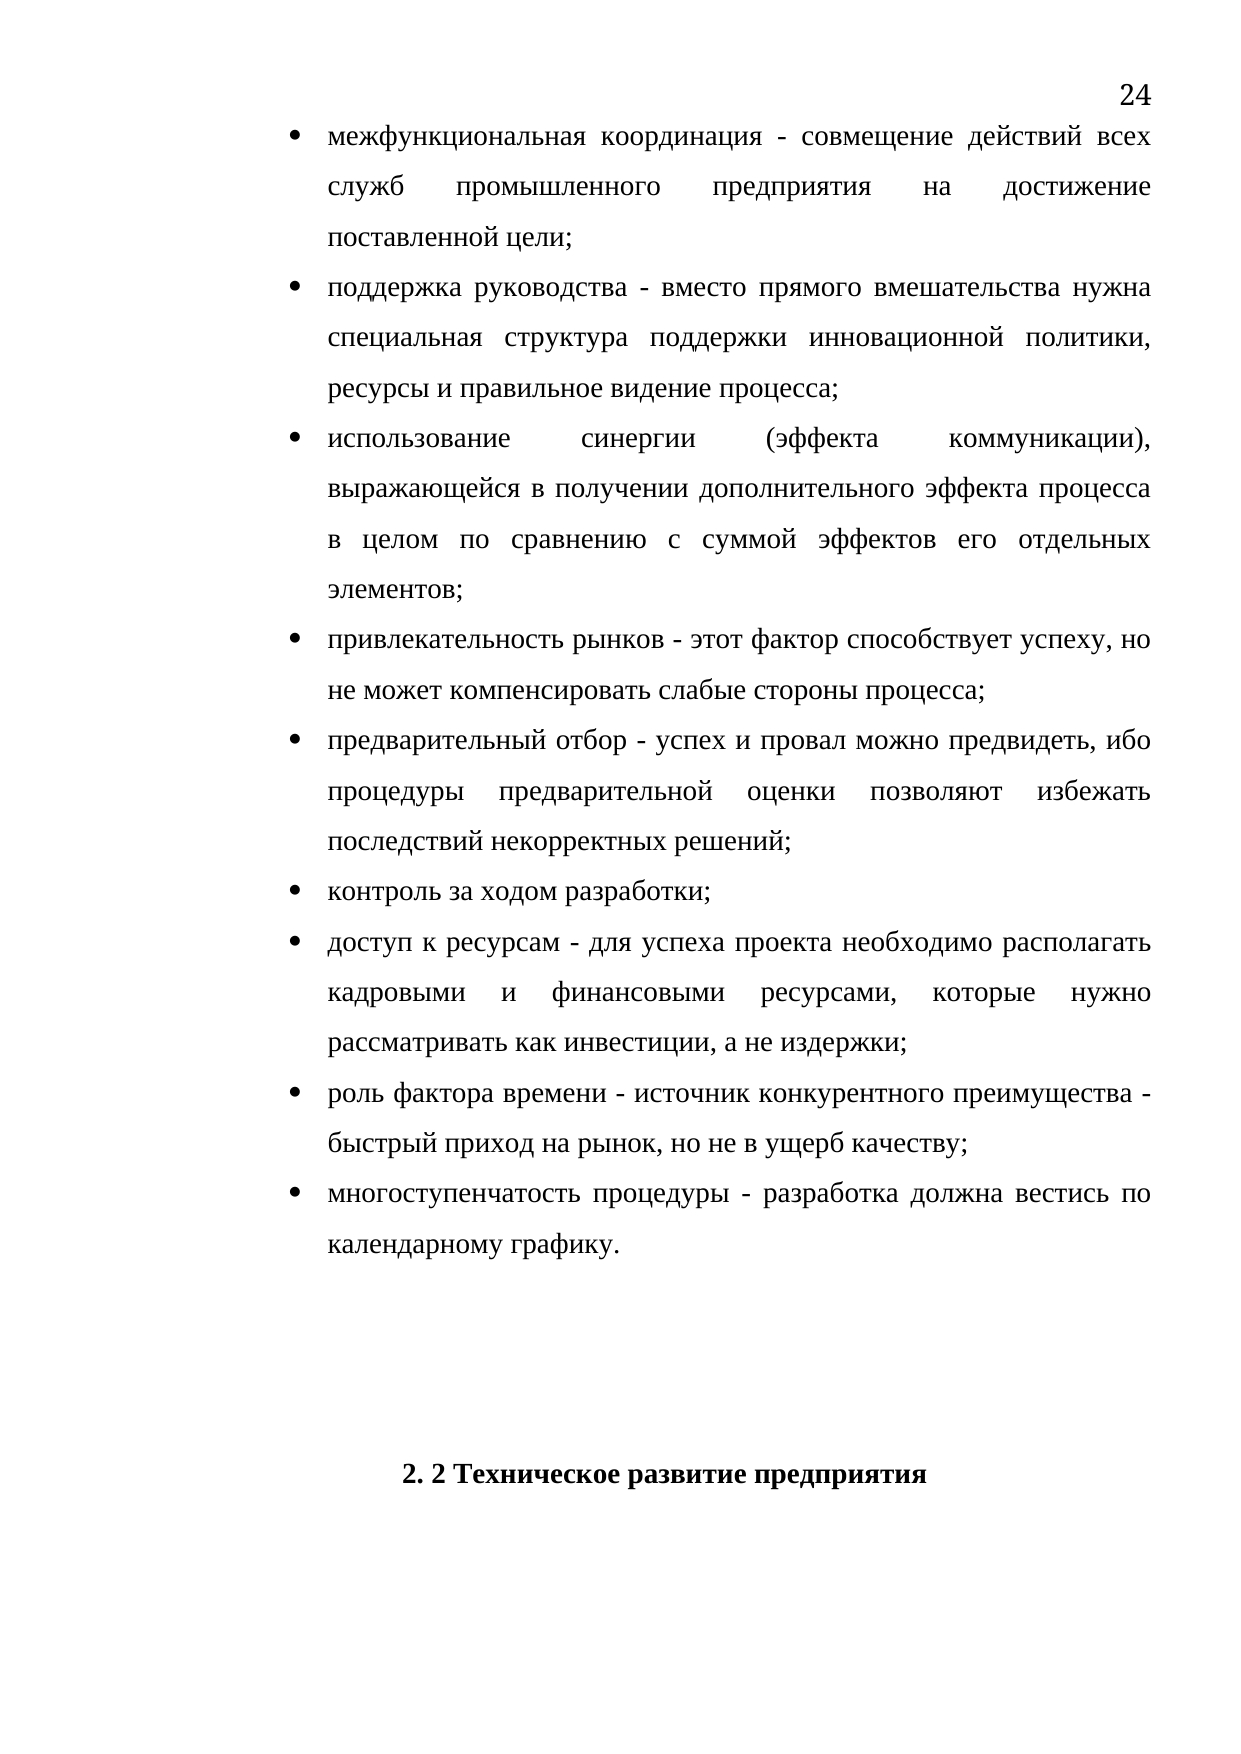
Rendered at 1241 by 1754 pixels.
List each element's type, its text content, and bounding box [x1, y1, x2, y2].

subtitle 2. 2 Техническое развитие предприятия [177, 1456, 1152, 1489]
list межфункциональная координация - совмещение действий всех служб промышленного предприятия на достижение поставленной цели; [290, 118, 1152, 252]
list доступ к ресурсам - для успеха проекта необходимо располагать кадровыми и финансовыми ресурсами, которые нужно рассматривать как инвестиции, а не издержки; [290, 924, 1152, 1058]
list поддержка руководства - вместо прямого вмешательства нужна специальная структура поддержки инновационной политики, ресурсы и правильное видение процесса; [290, 269, 1152, 403]
list использование синергии (эффекта коммуникации), выражающейся в получении дополнительного эффекта процесса в целом по сравнению с суммой эффектов его отдельных элементов; [290, 420, 1152, 605]
list роль фактора времени - источник конкурентного преимущества - быстрый приход на рынок, но не в ущерб качеству; [290, 1075, 1152, 1159]
list привлекательность рынков - этот фактор способствует успеху, но не может компенсировать слабые стороны процесса; [290, 622, 1152, 706]
list многоступенчатость процедуры - разработка должна вестись по календарному графику. [290, 1176, 1152, 1259]
list контроль за ходом разработки; [290, 873, 1152, 907]
list предварительный отбор - успех и провал можно предвидеть, ибо процедуры предварительной оценки позволяют избежать последствий некорректных решений; [290, 722, 1152, 857]
